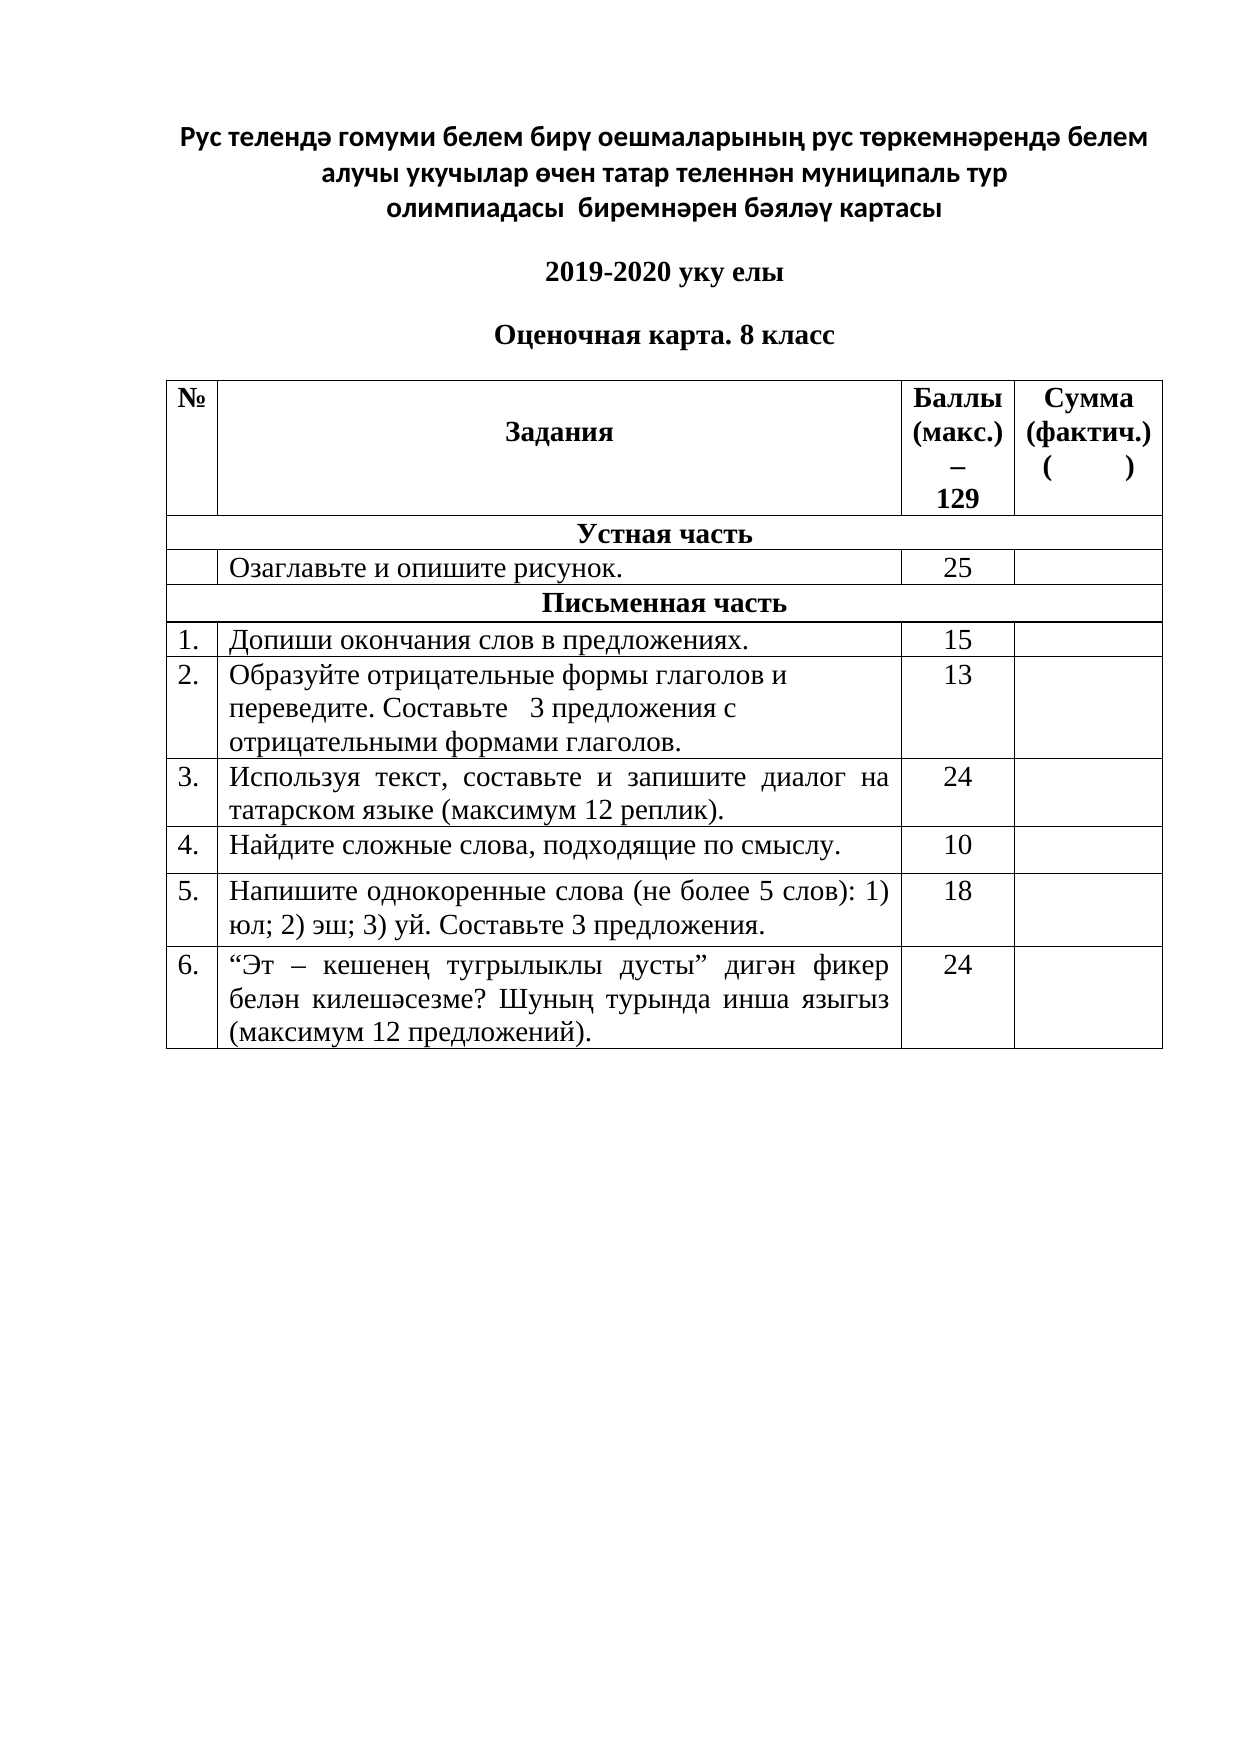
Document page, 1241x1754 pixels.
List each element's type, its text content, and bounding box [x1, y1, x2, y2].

table_cell 15 [902, 623, 1014, 656]
table_cell [1015, 874, 1162, 946]
table_cell 3. [167, 759, 217, 826]
table_cell Найдите сложные слова, подходящие по смыслу. [218, 827, 901, 872]
table_cell 24 [902, 759, 1014, 826]
table_cell 13 [902, 657, 1014, 758]
table_cell 24 [902, 947, 1014, 1048]
table_cell 18 [902, 874, 1014, 946]
table_header Задания [218, 381, 901, 515]
table_cell 2. [167, 657, 217, 758]
table_header Баллы (макс.) – 129 [902, 381, 1014, 515]
table_header Сумма (фактич.) ( ) [1015, 381, 1162, 515]
table_cell “Эт – кешенең тугрылыклы дусты” дигән фикер белән килешәсезме? Шуның турында инша языгыз (максимум 12 предложений). [218, 947, 901, 1048]
table_cell Устная часть [167, 516, 1162, 549]
table_cell 5. [167, 874, 217, 946]
table_cell [1015, 550, 1162, 584]
table_cell Письменная часть [167, 585, 1162, 621]
table_cell [1015, 657, 1162, 758]
table_cell 4. [167, 827, 217, 872]
table_cell Используя текст, составьте и запишите диалог на татарском языке (максимум 12 реплик). [218, 759, 901, 826]
table_cell [167, 550, 217, 584]
table_cell Озаглавьте и опишите рисунок. [218, 550, 901, 584]
table_cell Напишите однокоренные слова (не более 5 слов): 1) юл; 2) эш; 3) уй. Составьте 3 предложения. [218, 874, 901, 946]
table_cell 6. [167, 947, 217, 1048]
table_cell [1015, 759, 1162, 826]
table_cell [1015, 623, 1162, 656]
text Рус телендә гомуми белем бирү оешмаларының рус төркемнәрендә белем алучы укучылар өчен татар теленнән муниципаль тур [177, 118, 1152, 189]
table_cell 25 [902, 550, 1014, 584]
table_cell Допиши окончания слов в предложениях. [218, 623, 901, 656]
table_cell 1. [167, 623, 217, 656]
table_cell 10 [902, 827, 1014, 872]
text Оценочная карта. 8 класс [177, 317, 1152, 350]
text олимпиадасы биремнәрен бәяләү картасы [177, 189, 1152, 225]
table_cell [1015, 827, 1162, 872]
table_cell [1015, 947, 1162, 1048]
text 2019-2020 уку елы [177, 254, 1152, 288]
table_cell Образуйте отрицательные формы глаголов и переведите. Составьте 3 предложения с отрицательными формами глаголов. [218, 657, 901, 758]
table_header № [167, 381, 217, 515]
